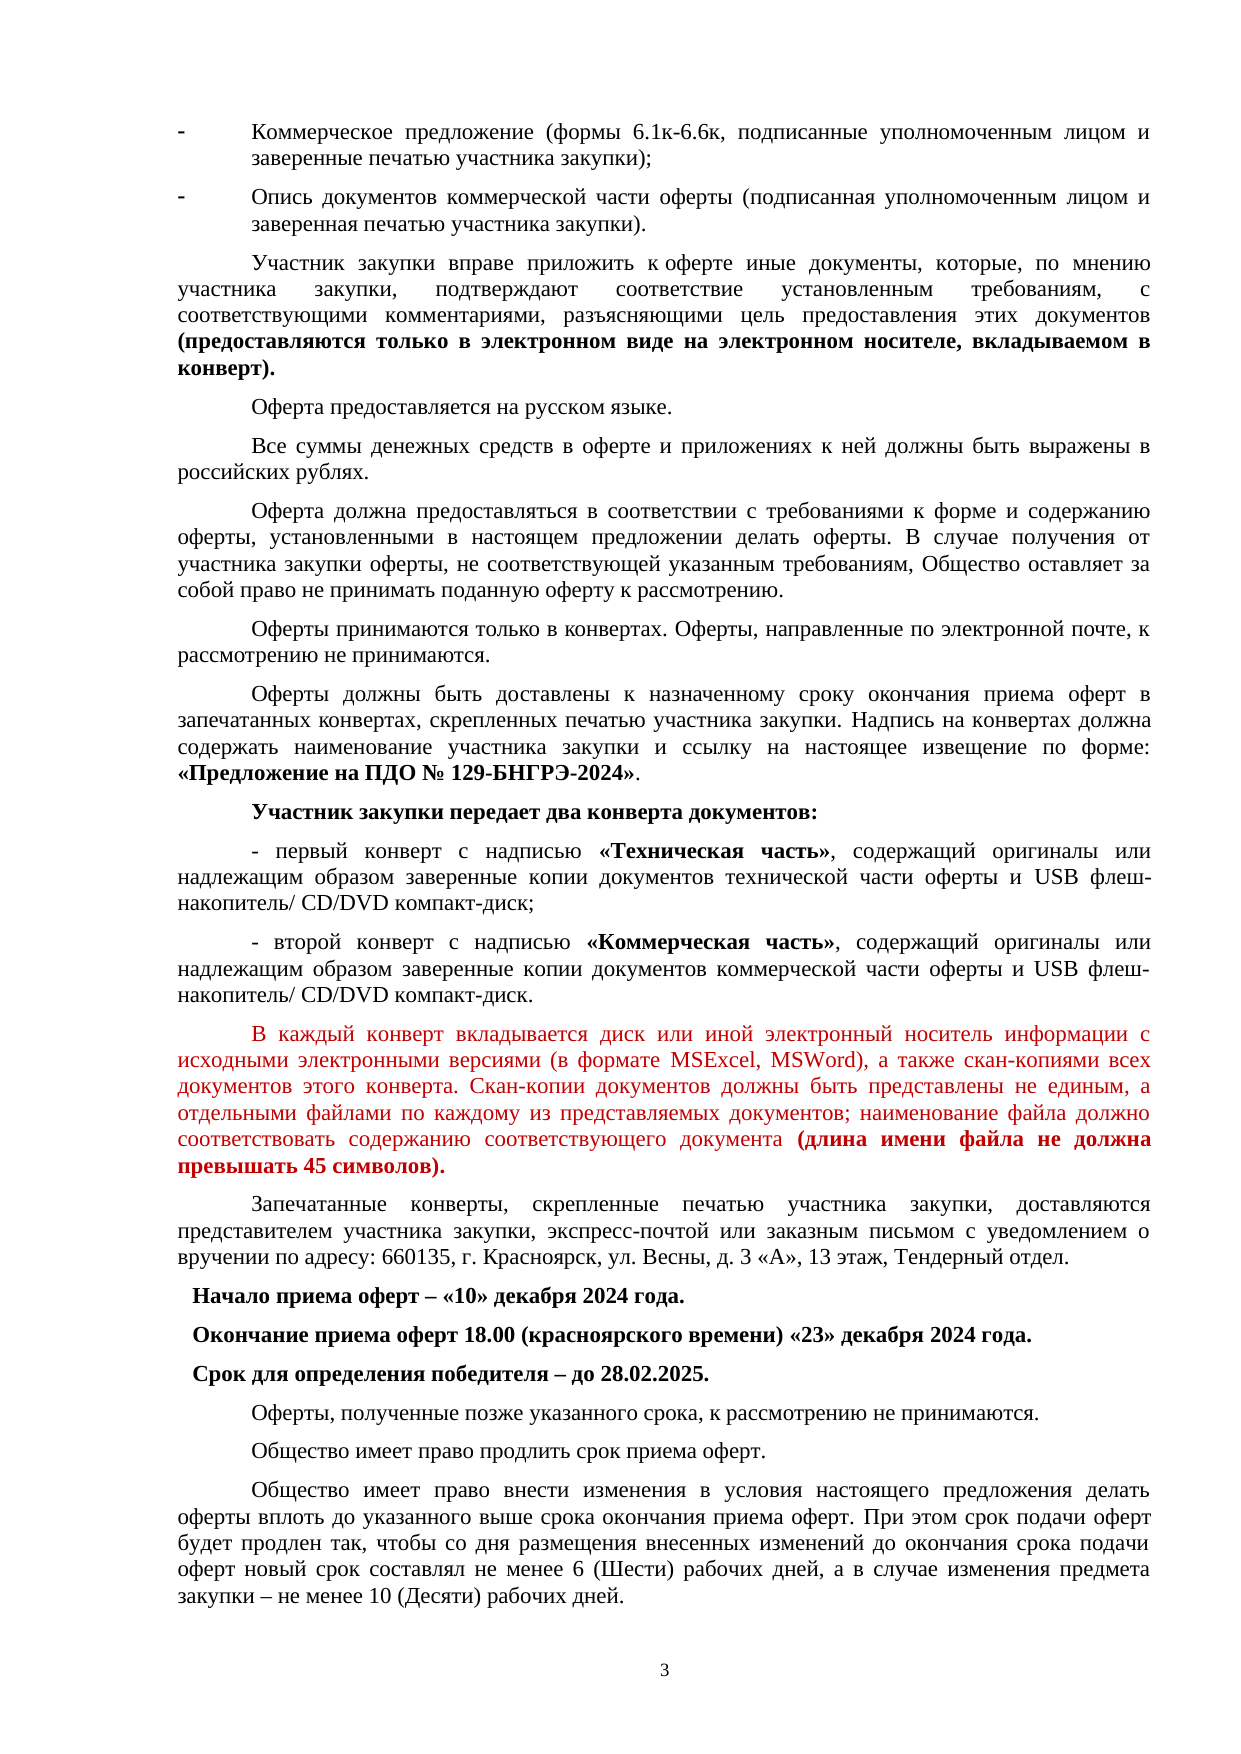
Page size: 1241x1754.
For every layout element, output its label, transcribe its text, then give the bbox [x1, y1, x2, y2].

text - первый конверт с надписью «Техническая часть», содержащий оригиналы или надлежащим образом заверенные копии документов технической части оферты и USB флеш-накопитель/ CD/DVD компакт-диск; [177, 837, 1152, 916]
text Срок для определения победителя – до 28.02.2025. [192, 1360, 1152, 1386]
text Оферта должна предоставляться в соответствии с требованиями к форме и содержанию оферты, установленными в настоящем предложении делать оферты. В случае получения от участника закупки оферты, не соответствующей указанным требованиям, Общество оставляет за собой право не принимать поданную оферту к рассмотрению. [177, 497, 1152, 602]
text Оферты, полученные позже указанного срока, к рассмотрению не принимаются. [177, 1399, 1152, 1425]
text Общество имеет право внести изменения в условия настоящего предложения делать оферты вплоть до указанного выше срока окончания приема оферт. При этом срок подачи оферт будет продлен так, чтобы со дня размещения внесенных изменений до окончания срока подачи оферт новый срок составлял не менее 6 (Шести) рабочих дней, а в случае изменения предмета закупки – не менее 10 (Десяти) рабочих дней. [177, 1476, 1152, 1608]
text Окончание приема оферт 18.00 (красноярского времени) «23» декабря 2024 года. [192, 1321, 1152, 1347]
text - второй конверт с надписью «Коммерческая часть», содержащий оригиналы или надлежащим образом заверенные копии документов коммерческой части оферты и USB флеш-накопитель/ CD/DVD компакт-диск. [177, 928, 1152, 1007]
text Участник закупки передает два конверта документов: [177, 798, 1152, 824]
text Начало приема оферт – «10» декабря 2024 года. [192, 1282, 1152, 1308]
list Коммерческое предложение (формы 6.1к-6.6к, подписанные уполномоченным лицом и заверенные печатью участника закупки); [177, 118, 1152, 171]
text В каждый конверт вкладывается диск или иной электронный носитель информации с исходными электронными версиями (в формате MSExcel, MSWord), а также скан-копиями всех документов этого конверта. Скан-копии документов должны быть представлены не единым, а отдельными файлами по каждому из представляемых документов; наименование файла должно соответствовать содержанию соответствующего документа (длина имени файла не должна превышать 45 символов). [177, 1020, 1152, 1178]
text Участник закупки вправе приложить к оферте иные документы, которые, по мнению участника закупки, подтверждают соответствие установленным требованиям, с соответствующими комментариями, разъясняющими цель предоставления этих документов (предоставляются только в электронном виде на электронном носителе, вкладываемом в конверт). [177, 248, 1152, 380]
list Опись документов коммерческой части оферты (подписанная уполномоченным лицом и заверенная печатью участника закупки). [177, 183, 1152, 236]
text Оферта предоставляется на русском языке. [177, 393, 1152, 419]
text Оферты принимаются только в конвертах. Оферты, направленные по электронной почте, к рассмотрению не принимаются. [177, 615, 1152, 667]
text Запечатанные конверты, скрепленные печатью участника закупки, доставляются представителем участника закупки, экспресс-почтой или заказным письмом с уведомлением о вручении по адресу: 660135, г. Красноярск, ул. Весны, д. 3 «А», 13 этаж, Тендерный отдел. [177, 1191, 1152, 1269]
text Все суммы денежных средств в оферте и приложениях к ней должны быть выражены в российских рублях. [177, 432, 1152, 484]
text Общество имеет право продлить срок приема оферт. [177, 1437, 1152, 1464]
text Оферты должны быть доставлены к назначенному сроку окончания приема оферт в запечатанных конвертах, скрепленных печатью участника закупки. Надпись на конвертах должна содержать наименование участника закупки и ссылку на настоящее извещение по форме: «Предложение на ПДО № 129-БНГРЭ-2024». [177, 680, 1152, 785]
